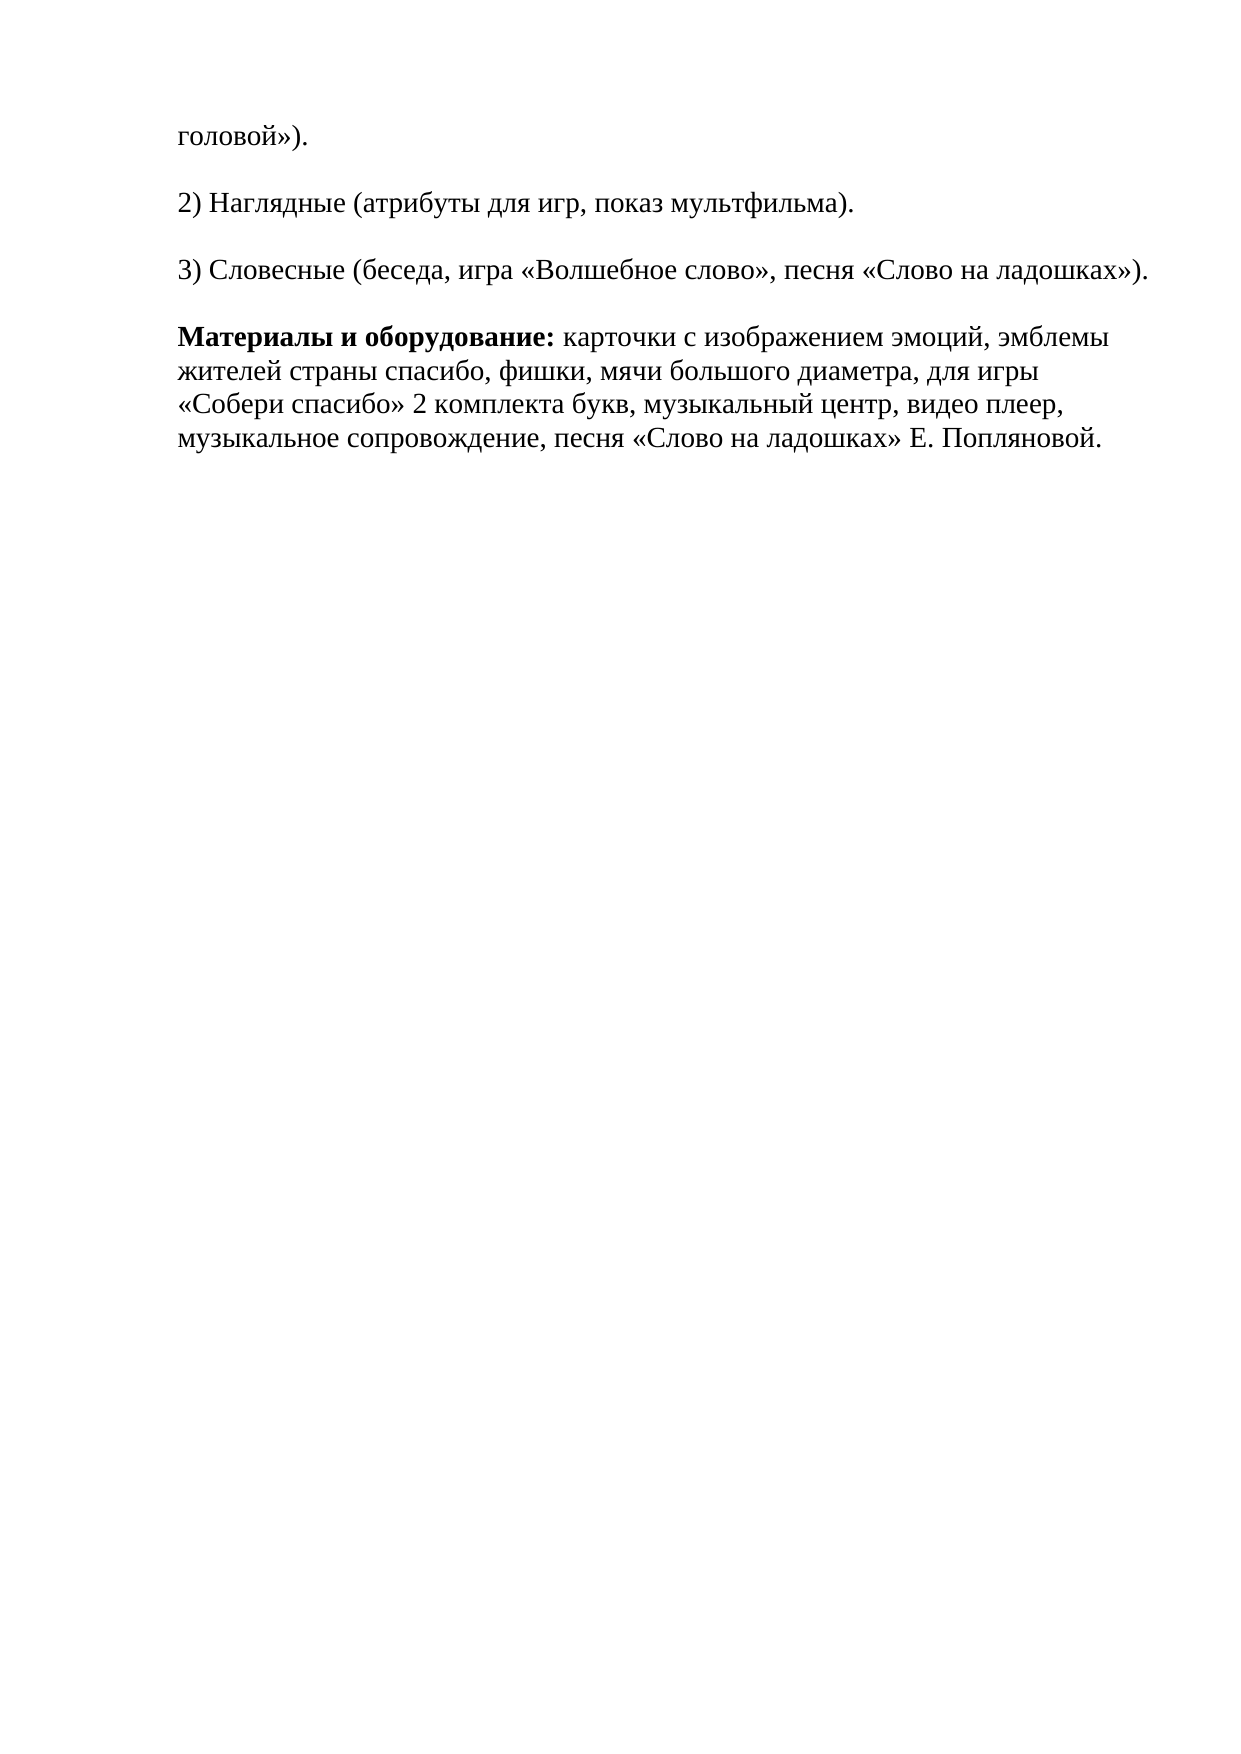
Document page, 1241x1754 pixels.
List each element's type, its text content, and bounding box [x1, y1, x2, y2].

text Материалы и оборудование: карточки с изображением эмоций, эмблемы жителей страны спасибо, фишки, мячи большого диаметра, для игры «Собери спасибо» 2 комплекта букв, музыкальный центр, видео плеер, музыкальное сопровождение, песня «Слово на ладошках» Е. Попляновой. [177, 319, 1152, 453]
text 2) Наглядные (атрибуты для игр, показ мультфильма). [177, 185, 1152, 219]
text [177, 118, 1152, 152]
text 3) Словесные (беседа, игра «Волшебное слово», песня «Слово на ладошках»). [177, 252, 1152, 286]
